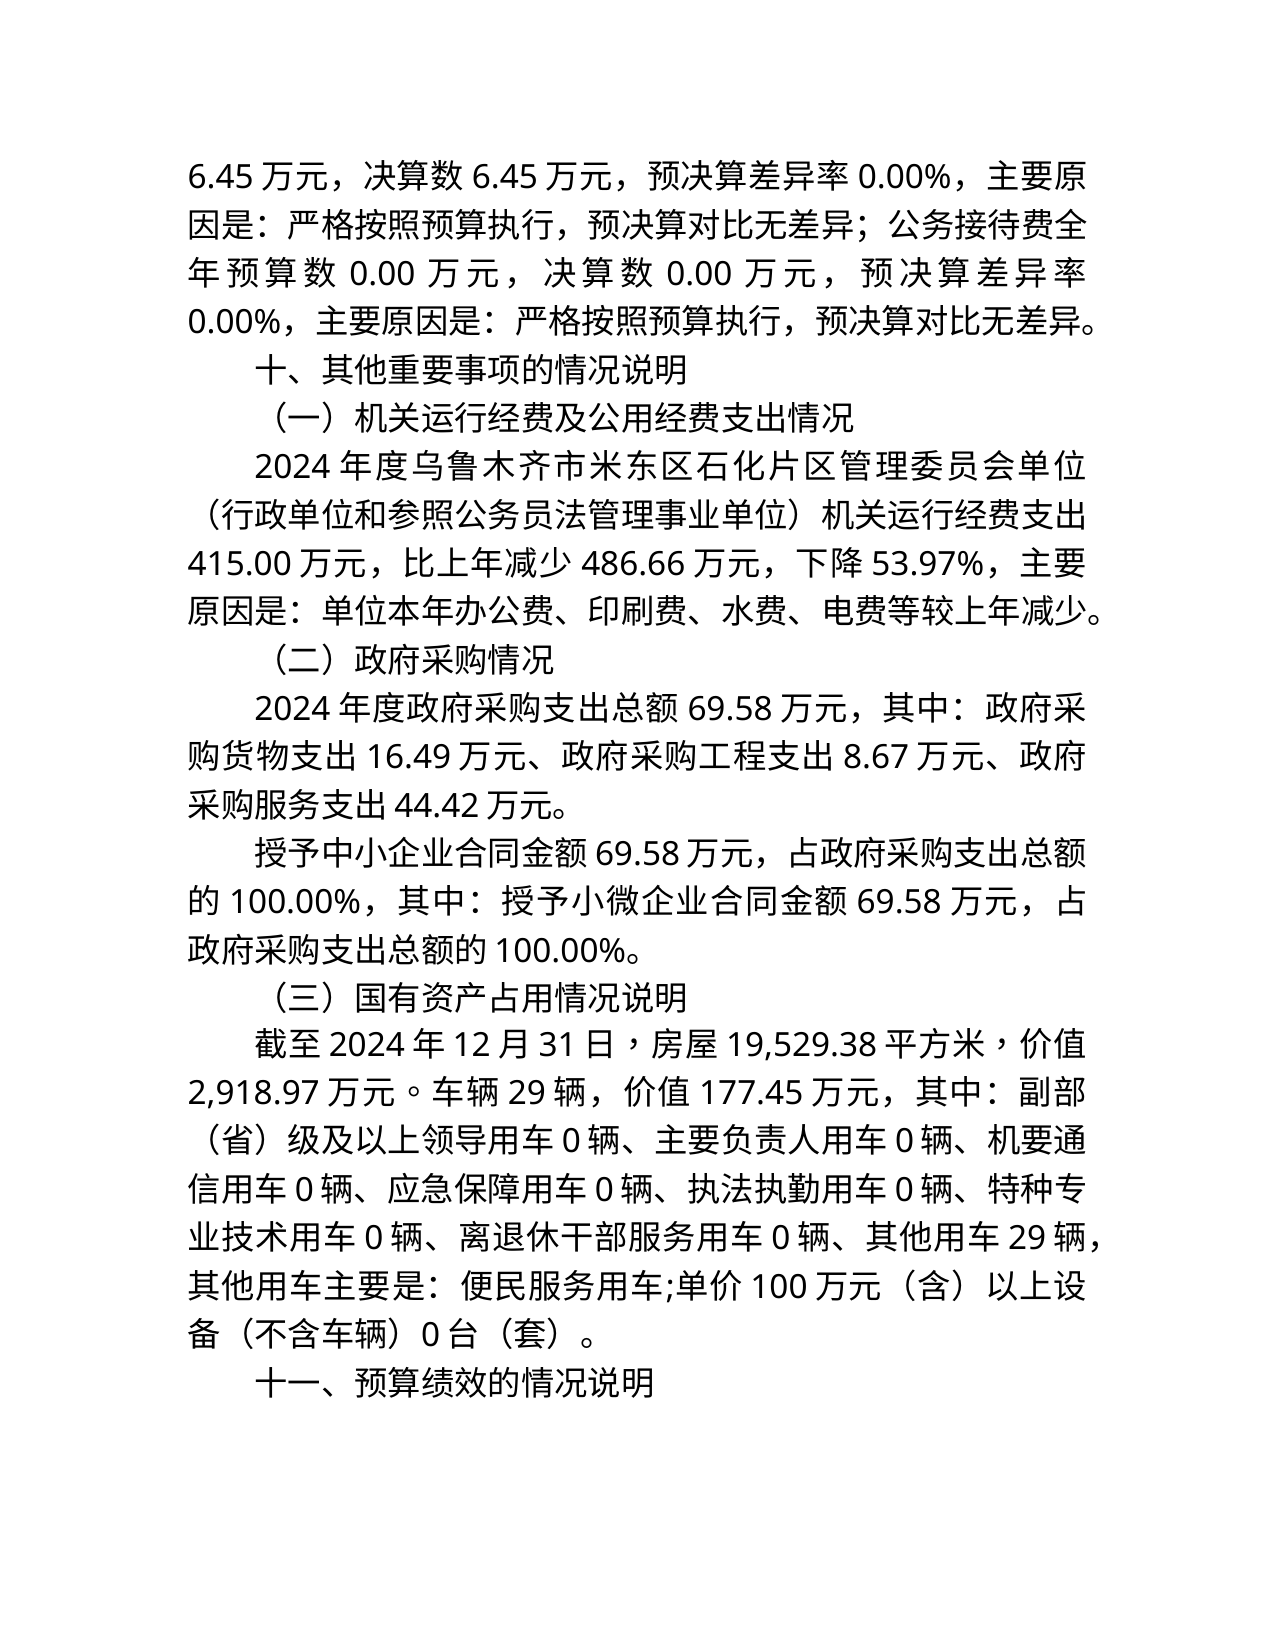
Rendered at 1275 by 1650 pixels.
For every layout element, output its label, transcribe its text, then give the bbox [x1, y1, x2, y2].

text 十一、预算绩效的情况说明 [187, 1356, 1087, 1405]
text （一）机关运行经费及公用经费支出情况 [187, 392, 1087, 440]
text 十、其他重要事项的情况说明 [187, 343, 1087, 392]
text 2024年度政府采购支出总额69.58万元，其中：政府采购货物支出16.49万元、政府采购工程支出8.67万元、政府采购服务支出44.42万元。 [187, 682, 1087, 827]
text 2024年度乌鲁木齐市米东区石化片区管理委员会单位（行政单位和参照公务员法管理事业单位）机关运行经费支出415.00万元，比上年减少486.66万元，下降53.97%，主要原因是：单位本年办公费、印刷费、水费、电费等较上年减少。 [187, 440, 1087, 633]
text 授予中小企业合同金额69.58万元，占政府采购支出总额的100.00%，其中：授予小微企业合同金额69.58万元，占政府采购支出总额的100.00%。 [187, 827, 1087, 972]
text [187, 150, 1087, 343]
text （三）国有资产占用情况说明 [187, 972, 1087, 1020]
text 截至2024年12月31日，房屋19,529.38平方米，价值2,918.97万元。车辆29辆，价值177.45万元，其中：副部（省）级及以上领导用车0辆、主要负责人用车0辆、机要通信用车0辆、应急保障用车0辆、执法执勤用车0辆、特种专业技术用车0辆、离退休干部服务用车0辆、其他用车29辆，其他用车主要是：便民服务用车;单价100万元（含）以上设备（不含车辆）0台（套）。 [187, 1020, 1087, 1356]
text （二）政府采购情况 [187, 633, 1087, 682]
